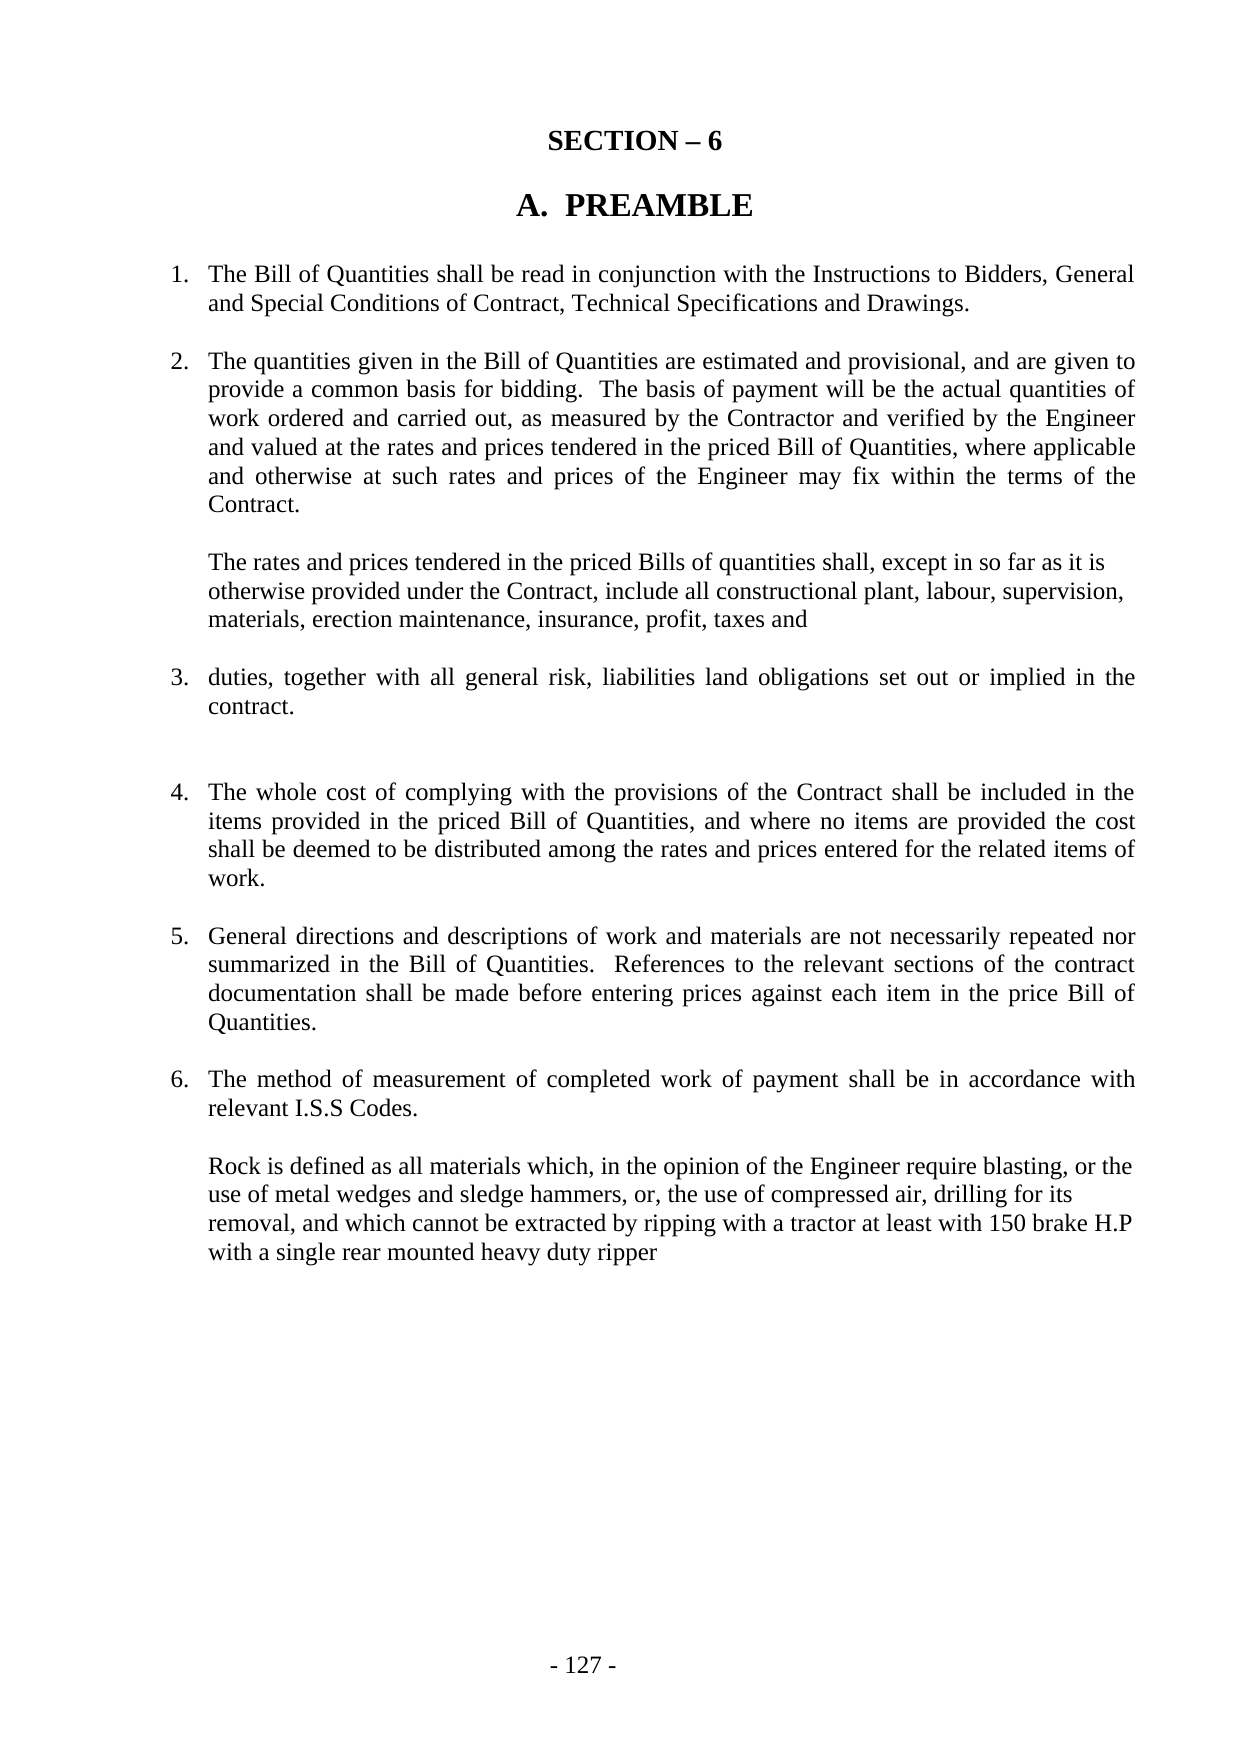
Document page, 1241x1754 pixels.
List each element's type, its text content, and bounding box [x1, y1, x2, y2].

list duties, together with all general risk, liabilities land obligations set out or implied in the contract. [170, 662, 1137, 719]
text Rock is defined as all materials which, in the opinion of the Engineer require blasting, or the use of metal wedges and sledge hammers, or, the use of compressed air, drilling for its removal, and which cannot be extracted by ripping with a tractor at least with 150 brake H.P with a single rear mounted heavy duty ripper [208, 1151, 1137, 1266]
subtitle A. PREAMBLE [133, 185, 1137, 223]
list The quantities given in the Bill of Quantities are estimated and provisional, and are given to provide a common basis for bidding. The basis of payment will be the actual quantities of work ordered and carried out, as measured by the Contractor and verified by the Engineer and valued at the rates and prices tendered in the priced Bill of Quantities, where applicable and otherwise at such rates and prices of the Engineer may fix within the terms of the Contract. [170, 346, 1137, 518]
text The rates and prices tendered in the priced Bills of quantities shall, except in so far as it is otherwise provided under the Contract, include all constructional plant, labour, supervision, materials, erection maintenance, insurance, profit, taxes and [208, 547, 1137, 633]
list The method of measurement of completed work of payment shall be in accordance with relevant I.S.S Codes. [170, 1064, 1137, 1122]
list General directions and descriptions of work and materials are not necessarily repeated nor summarized in the Bill of Quantities. References to the relevant sections of the contract documentation shall be made before entering prices against each item in the price Bill of Quantities. [170, 921, 1137, 1036]
text SECTION – 6 [133, 123, 1137, 156]
list The Bill of Quantities shall be read in conjunction with the Instructions to Bidders, General and Special Conditions of Contract, Technical Specifications and Drawings. [170, 259, 1137, 317]
list The whole cost of complying with the provisions of the Contract shall be included in the items provided in the priced Bill of Quantities, and where no items are provided the cost shall be deemed to be distributed among the rates and prices entered for the related items of work. [170, 777, 1137, 892]
